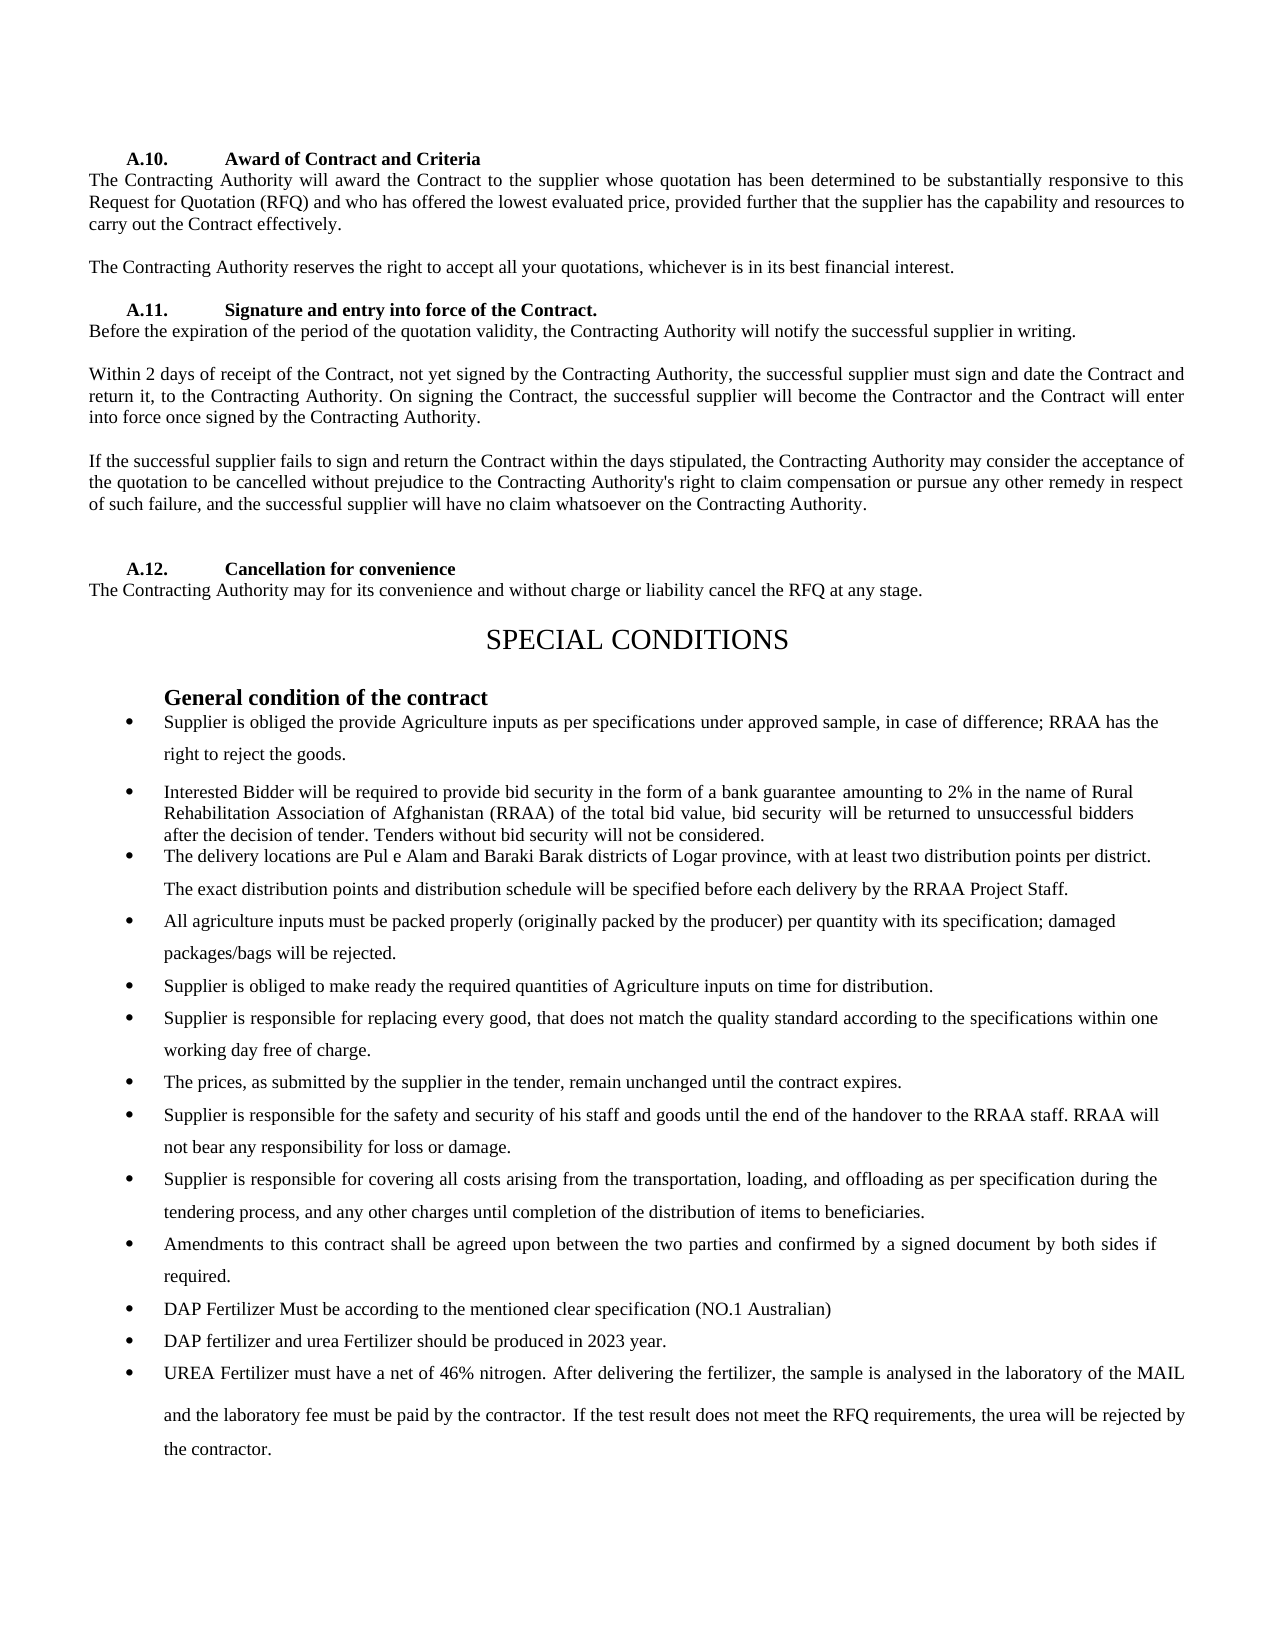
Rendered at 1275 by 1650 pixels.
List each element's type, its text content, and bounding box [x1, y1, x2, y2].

list Signature and entry into force of the Contract. [126, 299, 1186, 320]
list UREA Fertilizer must have a net of 46% nitrogen. After delivering the fertilizer, the sample is analysed in the laboratory of the MAIL and the laboratory fee must be paid by the contractor. If the test result does not meet the RFQ requirements, the urea will be rejected by the contractor. [126, 1362, 1186, 1459]
list DAP fertilizer and urea Fertilizer should be produced in 2023 year. [126, 1330, 1186, 1351]
list The delivery locations are Pul e Alam and Baraki Barak districts of Logar province, with at least two distribution points per district. The exact distribution points and distribution schedule will be specified before each delivery by the RRAA Project Staff. [126, 845, 1160, 899]
list Interested Bidder will be required to provide bid security in the form of a bank guarantee amounting to 2% in the name of Rural Rehabilitation Association of Afghanistan (RRAA) of the total bid value, bid security will be returned to unsuccessful bidders after the decision of tender. Tenders without bid security will not be considered. [126, 781, 1134, 845]
text The Contracting Authority will award the Contract to the supplier whose quotation has been determined to be substantially responsive to this Request for Quotation (RFQ) and who has offered the lowest evaluated price, provided further that the supplier has the capability and resources to carry out the Contract effectively. [89, 169, 1186, 234]
text The Contracting Authority reserves the right to accept all your quotations, whichever is in its best financial interest. [89, 256, 1186, 277]
text Within 2 days of receipt of the Contract, not yet signed by the Contracting Authority, the successful supplier must sign and date the Contract and return it, to the Contracting Authority. On signing the Contract, the successful supplier will become the Contractor and the Contract will enter into force once signed by the Contracting Authority. [89, 363, 1186, 428]
list Supplier is responsible for the safety and security of his staff and goods until the end of the handover to the RRAA staff. RRAA will not bear any responsibility for loss or damage. [126, 1104, 1160, 1158]
list Amendments to this contract shall be agreed upon between the two parties and confirmed by a signed document by both sides if required. [126, 1233, 1160, 1287]
list All agriculture inputs must be packed properly (originally packed by the producer) per quantity with its specification; damaged packages/bags will be rejected. [126, 910, 1160, 964]
list Supplier is responsible for replacing every good, that does not match the quality standard according to the specifications within one working day free of charge. [126, 1007, 1160, 1061]
text The Contracting Authority may for its convenience and without charge or liability cancel the RFQ at any stage. [89, 579, 1186, 601]
list The prices, as submitted by the supplier in the tender, remain unchanged until the contract expires. [126, 1071, 1160, 1093]
list DAP Fertilizer Must be according to the mentioned clear specification (NO.1 Australian) [126, 1297, 1186, 1319]
list Supplier is obliged the provide Agriculture inputs as per specifications under approved sample, in case of difference; RRAA has the right to reject the goods. [126, 711, 1160, 764]
text Before the expiration of the period of the quotation validity, the Contracting Authority will notify the successful supplier in writing. [89, 320, 1186, 342]
list Supplier is responsible for covering all costs arising from the transportation, loading, and offloading as per specification during the tendering process, and any other charges until completion of the distribution of items to beneficiaries. [126, 1168, 1160, 1222]
list Supplier is obliged to make ready the required quantities of Agriculture inputs on time for distribution. [126, 974, 1160, 996]
text If the successful supplier fails to sign and return the Contract within the days stipulated, the Contracting Authority may consider the acceptance of the quotation to be cancelled without prejudice to the Contracting Authority's right to claim compensation or pursue any other remedy in respect of such failure, and the successful supplier will have no claim whatsoever on the Contracting Authority. [89, 449, 1186, 514]
list Cancellation for convenience [126, 557, 1186, 579]
text General condition of the contract [164, 684, 1160, 711]
list Award of Contract and Criteria [126, 148, 1186, 169]
subtitle Special conditions [89, 622, 1186, 656]
